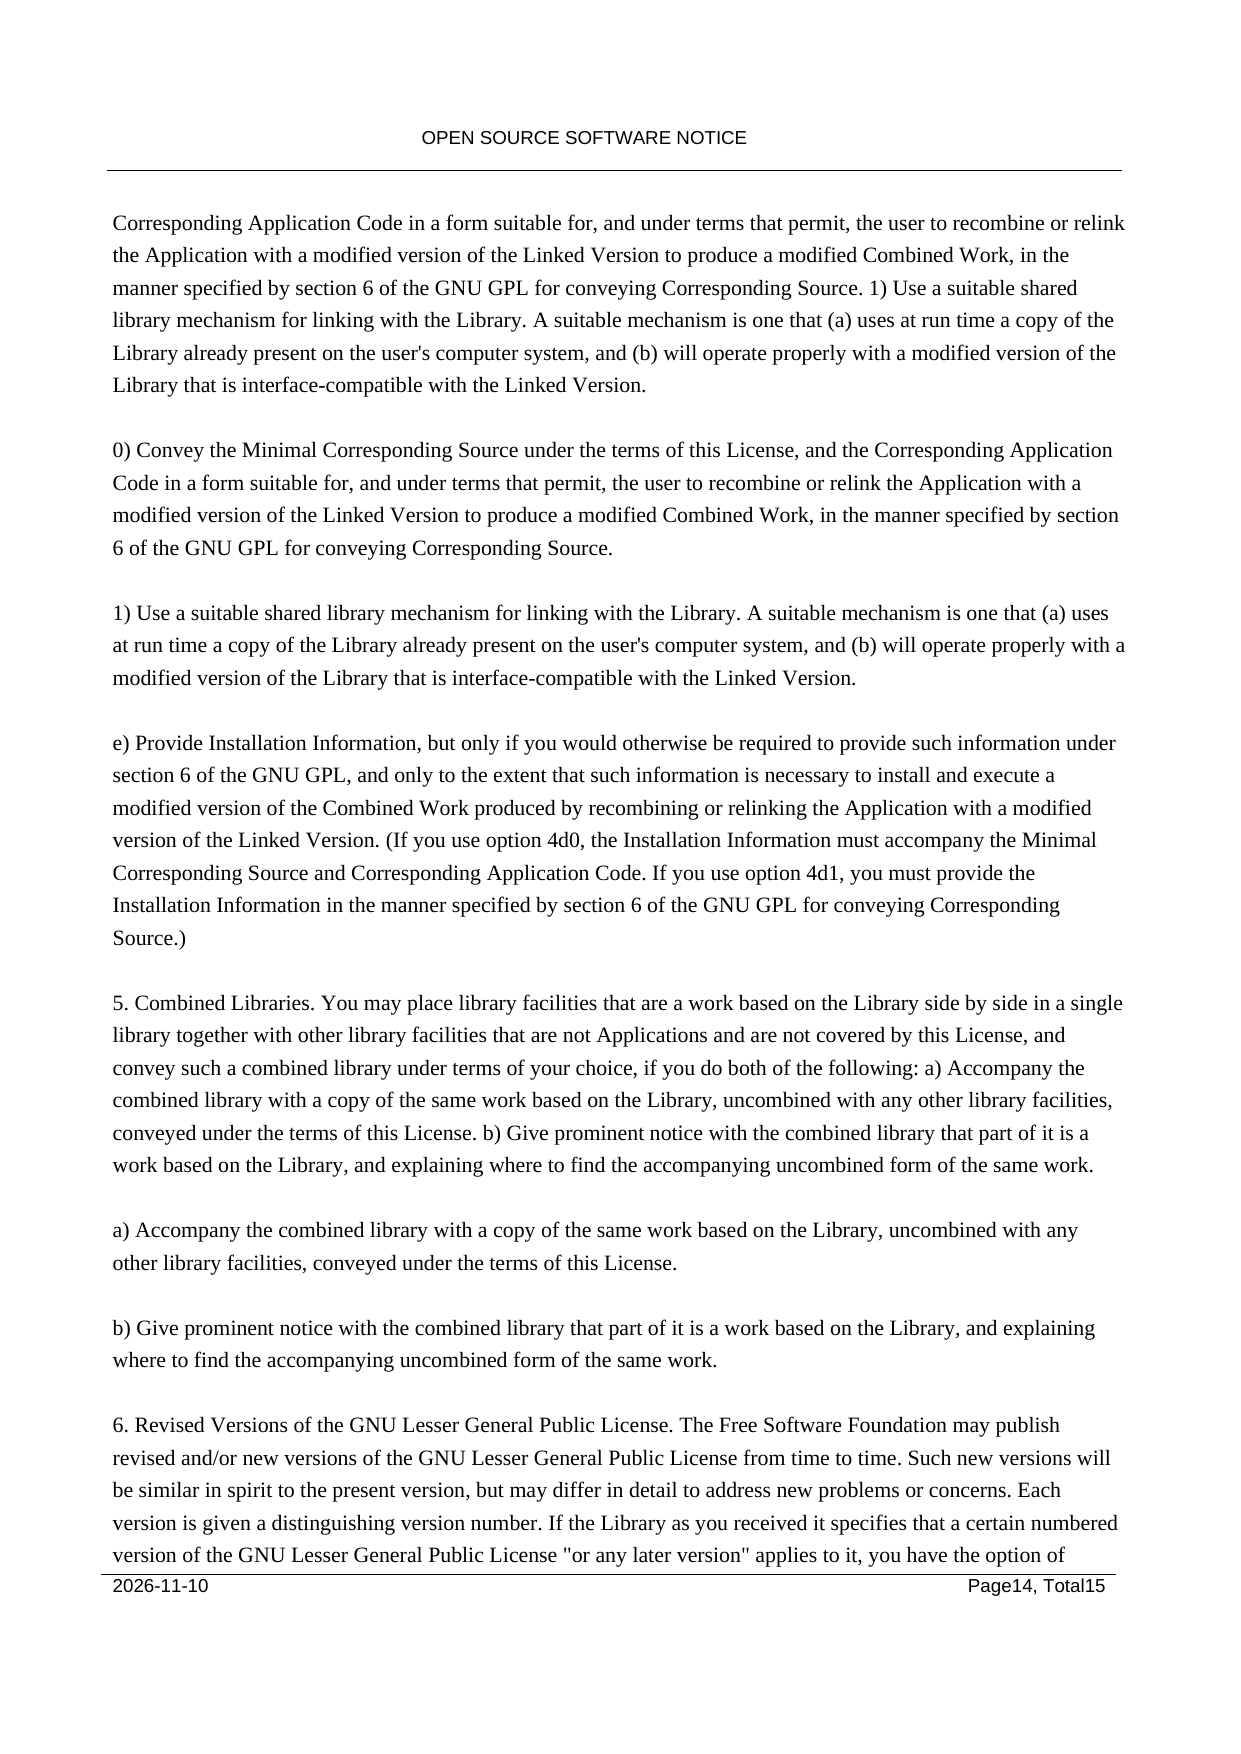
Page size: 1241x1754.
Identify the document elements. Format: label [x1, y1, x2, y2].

text [112, 206, 1128, 1571]
